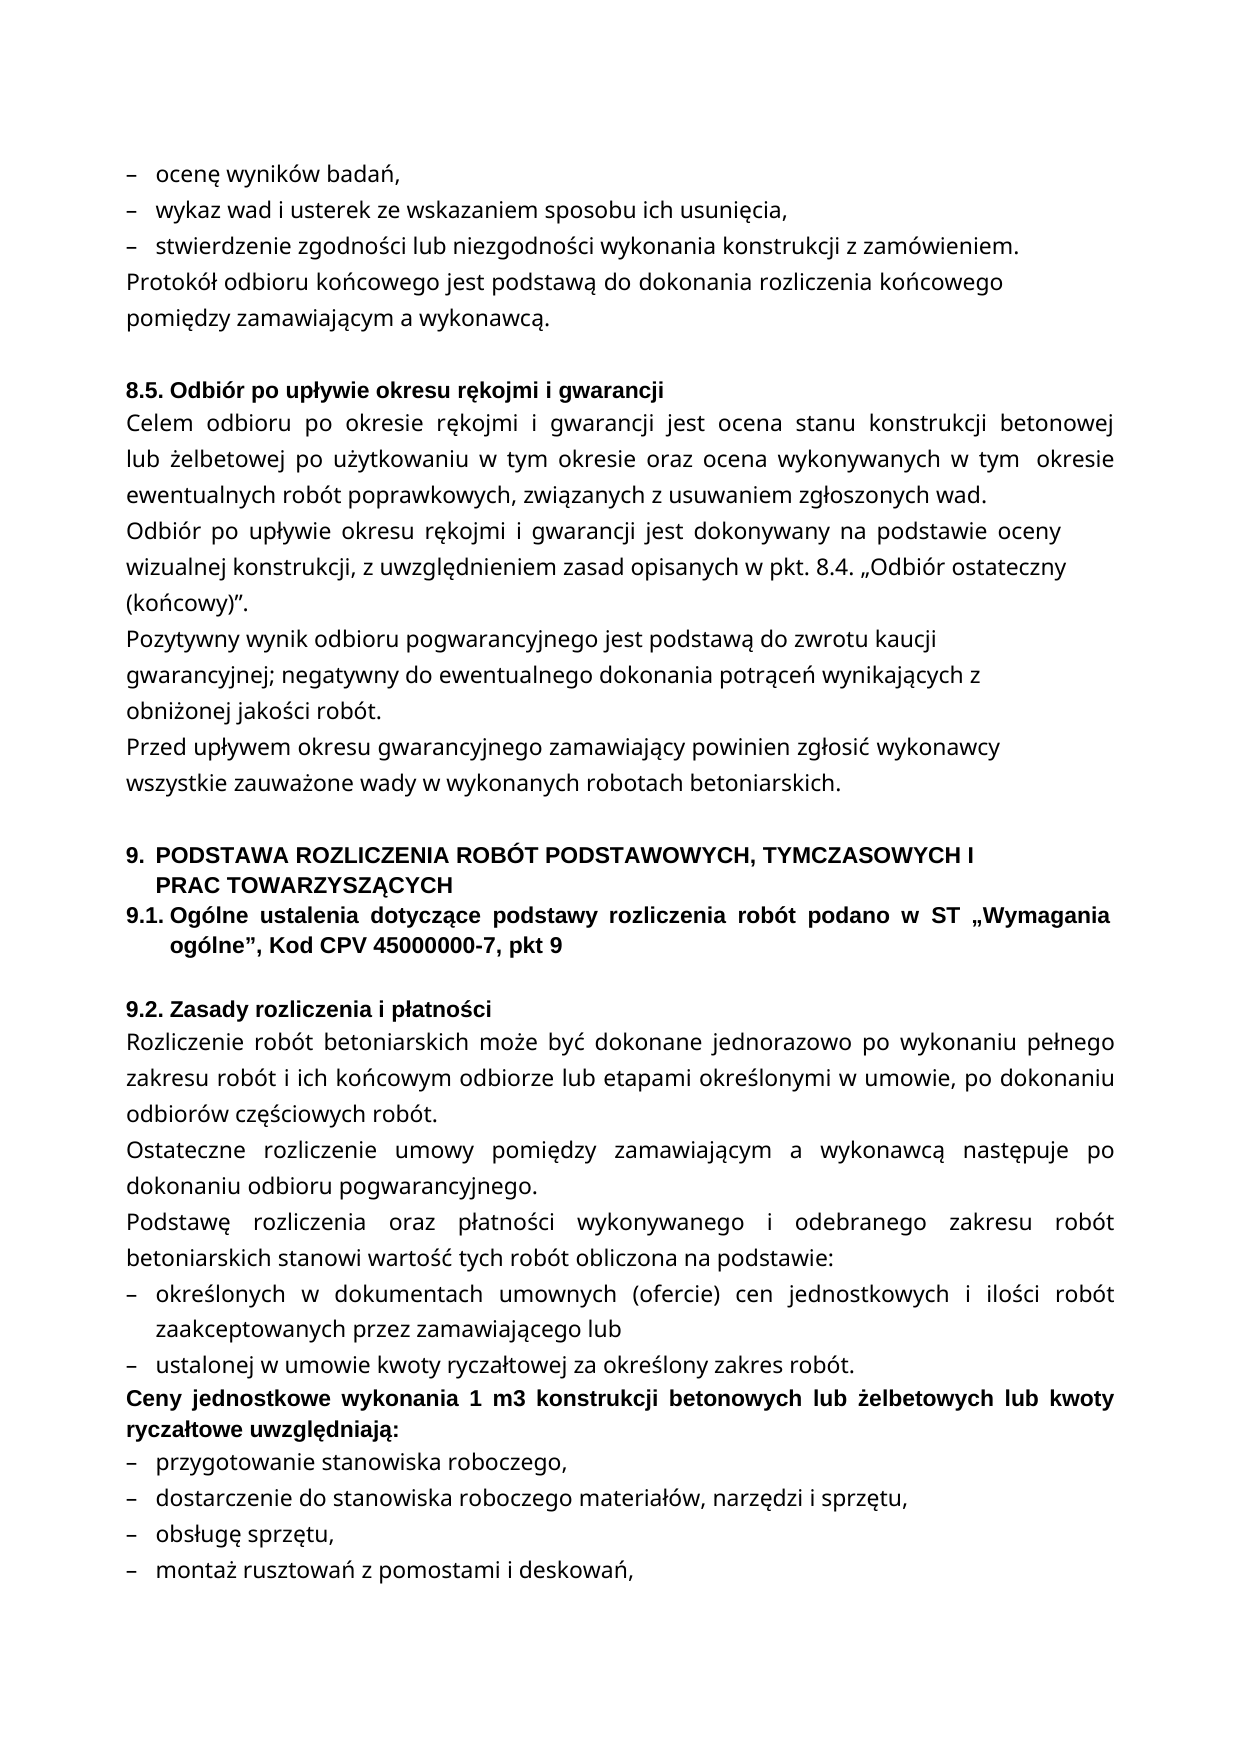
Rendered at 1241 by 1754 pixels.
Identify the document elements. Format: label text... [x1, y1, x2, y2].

list dostarczenie do stanowiska roboczego materiałów, narzędzi i sprzętu, [126, 1482, 1126, 1513]
subtitle Odbiór po upływie okresu rękojmi i gwarancji [126, 377, 1126, 403]
list przygotowanie stanowiska roboczego, [126, 1446, 1126, 1477]
text Przed upływem okresu gwarancyjnego zamawiający powinien zgłosić wykonawcy wszystkie zauważone wady w wykonanych robotach betoniarskich. [126, 731, 1070, 798]
list stwierdzenie zgodności lub niezgodności wykonania konstrukcji z zamówieniem. [126, 230, 1126, 261]
text Odbiór po upływie okresu rękojmi i gwarancji jest dokonywany na podstawie oceny wizualnej konstrukcji, z uwzględnieniem zasad opisanych w pkt. 8.4. „Odbiór ostateczny (końcowy)”. [126, 515, 1126, 618]
text Podstawę rozliczenia oraz płatności wykonywanego i odebranego zakresu robót betoniarskich stanowi wartość tych robót obliczona na podstawie: [126, 1206, 1115, 1273]
text Pozytywny wynik odbioru pogwarancyjnego jest podstawą do zwrotu kaucji gwarancyjnej; negatywny do ewentualnego dokonania potrąceń wynikających z obniżonej jakości robót. [126, 623, 1070, 726]
list obsługę sprzętu, [126, 1518, 1126, 1549]
text Protokół odbioru końcowego jest podstawą do dokonania rozliczenia końcowego pomiędzy zamawiającym a wykonawcą. [126, 266, 1070, 333]
text Rozliczenie robót betoniarskich może być dokonane jednorazowo po wykonaniu pełnego zakresu robót i ich końcowym odbiorze lub etapami określonymi w umowie, po dokonaniu odbiorów częściowych robót. [126, 1026, 1115, 1129]
list określonych w dokumentach umownych (ofercie) cen jednostkowych i ilości robót zaakceptowanych przez zamawiającego lub [126, 1277, 1114, 1345]
text Ostateczne rozliczenie umowy pomiędzy zamawiającym a wykonawcą następuje po dokonaniu odbioru pogwarancyjnego. [126, 1134, 1115, 1201]
list wykaz wad i usterek ze wskazaniem sposobu ich usunięcia, [126, 194, 1126, 226]
list ustalonej w umowie kwoty ryczałtowej za określony zakres robót. [126, 1349, 1126, 1381]
subtitle PODSTAWA ROZLICZENIA ROBÓT PODSTAWOWYCH, TYMCZASOWYCH I PRAC TOWARZYSZĄCYCH [126, 842, 1043, 898]
list ocenę wyników badań, [126, 158, 1126, 189]
list montaż rusztowań z pomostami i deskowań, [126, 1553, 1126, 1585]
list Ogólne ustalenia dotyczące podstawy rozliczenia robót podano w ST „Wymagania ogólne”, Kod CPV 45000000-7, pkt 9 [126, 902, 1115, 959]
text Celem odbioru po okresie rękojmi i gwarancji jest ocena stanu konstrukcji betonowej lub żelbetowej po użytkowaniu w tym okresie oraz ocena wykonywanych w tym okresie ewentualnych robót poprawkowych, związanych z usuwaniem zgłoszonych wad. [126, 407, 1115, 511]
subtitle Zasady rozliczenia i płatności [126, 996, 1126, 1022]
subtitle Ceny jednostkowe wykonania 1 m3 konstrukcji betonowych lub żelbetowych lub kwoty ryczałtowe uwzględniają: [126, 1385, 1115, 1442]
